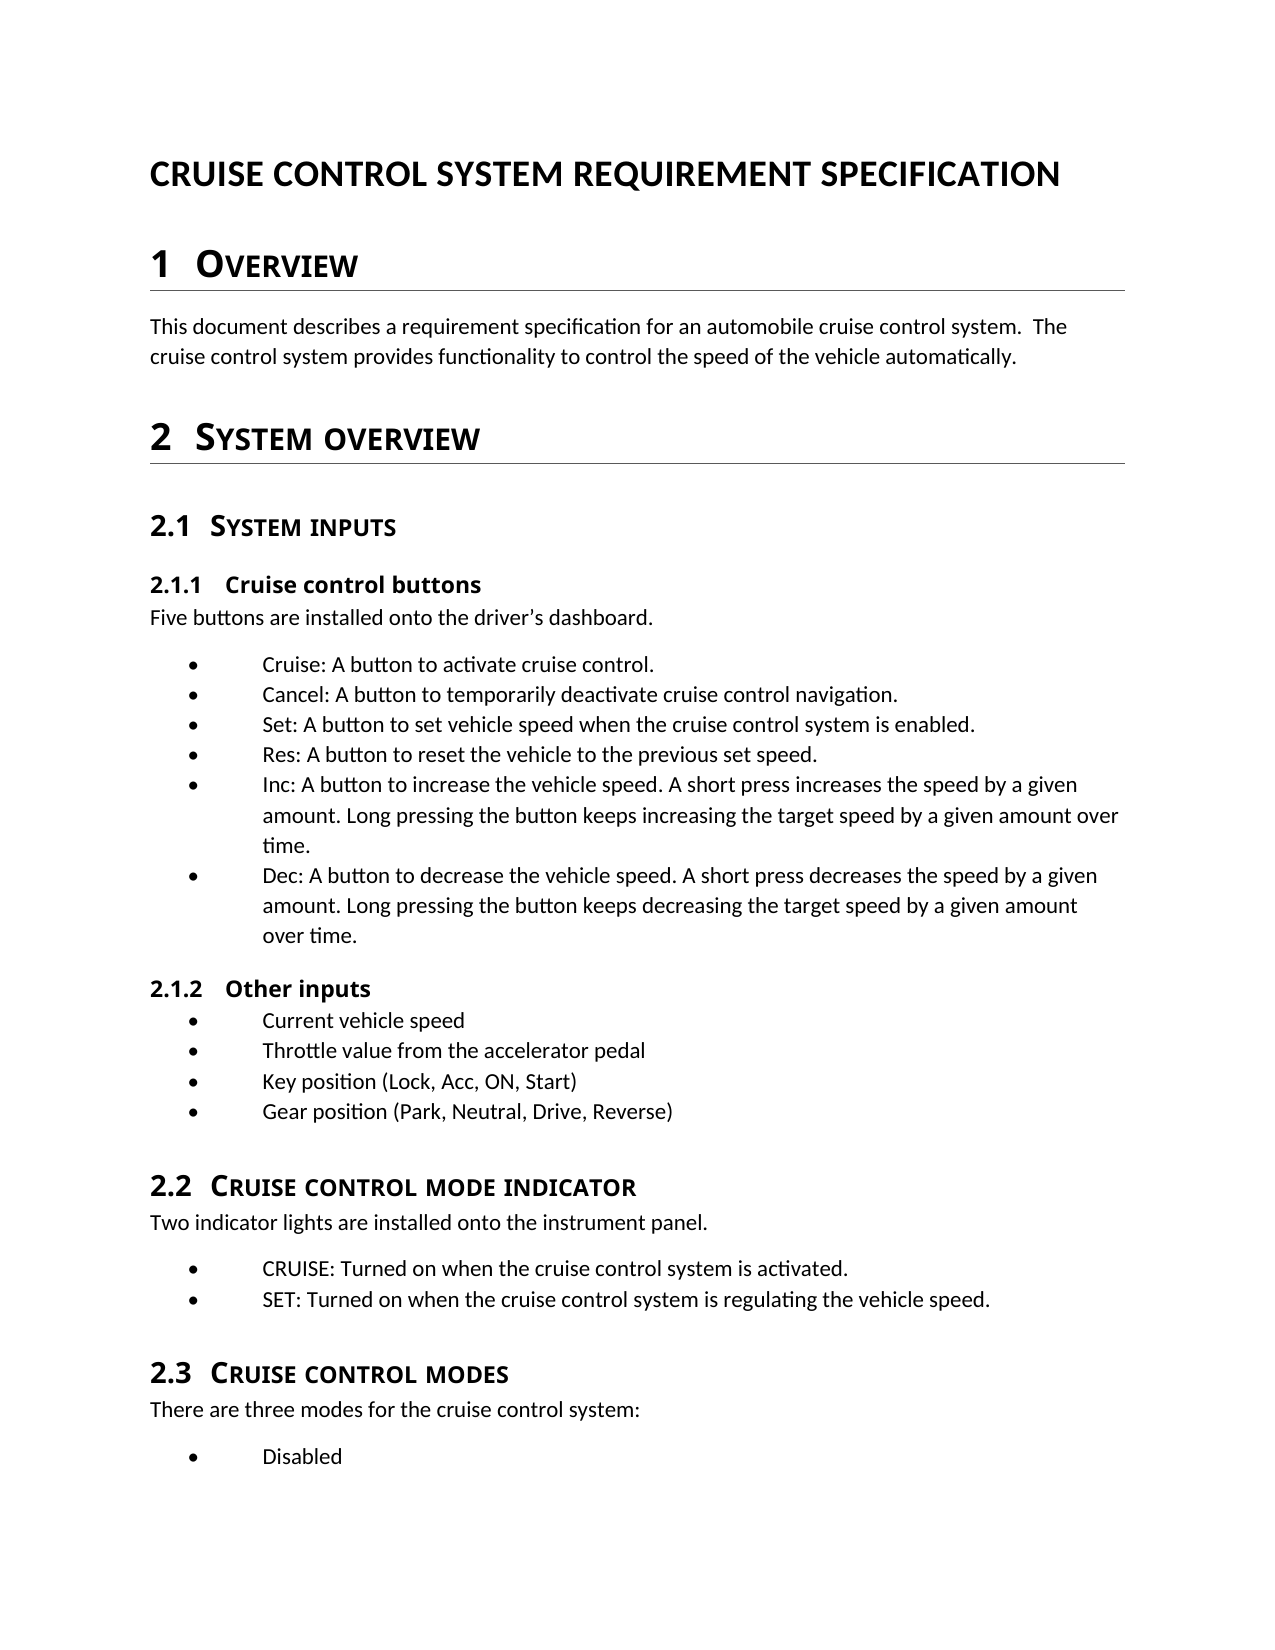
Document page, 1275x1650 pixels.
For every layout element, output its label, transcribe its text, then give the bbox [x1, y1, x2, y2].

list Dec: A button to decrease the vehicle speed. A short press decreases the speed by a given amount. Long pressing the button keeps decreasing the target speed by a given amount over time. [187, 861, 1125, 950]
text Two indicator lights are installed onto the instrument panel. [150, 1208, 1125, 1236]
text CRUISE CONTROL SYSTEM REQUIREMENT SPECIFICATION [150, 150, 1125, 196]
list Gear position (Park, Neutral, Drive, Reverse) [187, 1097, 1125, 1125]
list CRUISE: Turned on when the cruise control system is activated. [187, 1254, 1125, 1282]
subtitle Other inputs [150, 973, 1125, 1004]
list Disabled [187, 1442, 1125, 1470]
list Res: A button to reset the vehicle to the previous set speed. [187, 740, 1125, 768]
subtitle System inputs [150, 506, 1125, 545]
subtitle Cruise control buttons [150, 569, 1125, 600]
text There are three modes for the cruise control system: [150, 1395, 1125, 1423]
subtitle Overview [150, 237, 1125, 290]
subtitle Cruise control mode indicator [150, 1165, 1125, 1204]
text This document describes a requirement specification for an automobile cruise control system. The cruise control system provides functionality to control the speed of the vehicle automatically. [150, 312, 1125, 370]
list Current vehicle speed [187, 1006, 1125, 1034]
subtitle Cruise control modes [150, 1352, 1125, 1392]
text Five buttons are installed onto the driver’s dashboard. [150, 603, 1125, 631]
list SET: Turned on when the cruise control system is regulating the vehicle speed. [187, 1285, 1125, 1313]
list Cruise: A button to activate cruise control. [187, 650, 1125, 678]
list Key position (Lock, Acc, ON, Start) [187, 1067, 1125, 1095]
list Set: A button to set vehicle speed when the cruise control system is enabled. [187, 710, 1125, 738]
list Throttle value from the accelerator pedal [187, 1037, 1125, 1065]
list Cancel: A button to temporarily deactivate cruise control navigation. [187, 680, 1125, 708]
subtitle System overview [150, 410, 1125, 463]
list Inc: A button to increase the vehicle speed. A short press increases the speed by a given amount. Long pressing the button keeps increasing the target speed by a given amount over time. [187, 771, 1125, 859]
